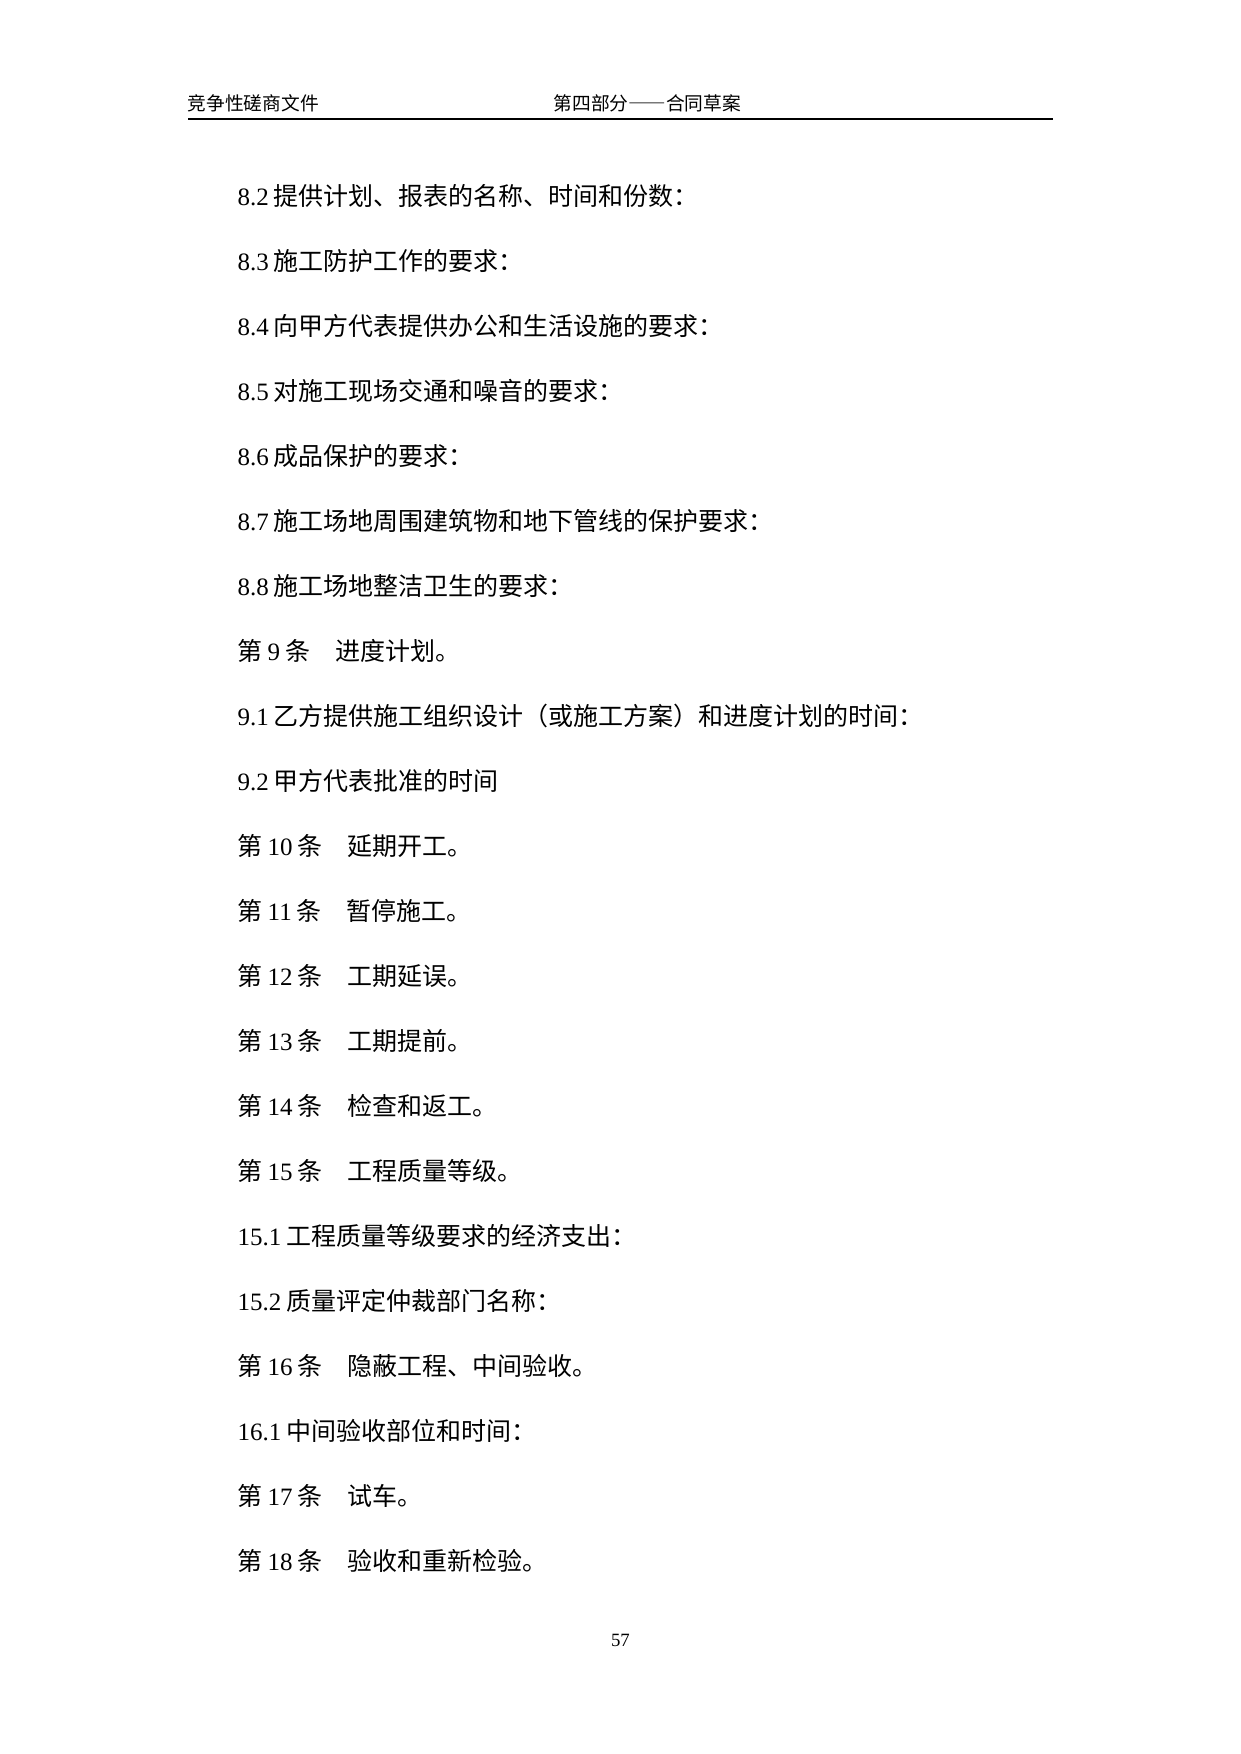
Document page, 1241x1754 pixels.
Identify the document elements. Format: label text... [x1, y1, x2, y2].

text 8.7施工场地周围建筑物和地下管线的保护要求： [187, 487, 1053, 552]
text 第14条 检查和返工。 [187, 1072, 1053, 1137]
text 第10条 延期开工。 [187, 812, 1053, 877]
text 第11条 暂停施工。 [187, 877, 1053, 942]
text 第16条 隐蔽工程、中间验收。 [187, 1332, 1053, 1397]
text 15.2质量评定仲裁部门名称： [187, 1267, 1053, 1332]
text 8.6成品保护的要求： [187, 422, 1053, 487]
text 第9条 进度计划。 [187, 617, 1053, 682]
text 8.8施工场地整洁卫生的要求： [187, 552, 1053, 617]
text 8.4向甲方代表提供办公和生活设施的要求： [187, 292, 1053, 357]
text 16.1中间验收部位和时间： [187, 1397, 1053, 1462]
text 第12条 工期延误。 [187, 942, 1053, 1007]
text 8.2提供计划、报表的名称、时间和份数： [187, 162, 1053, 227]
text 第15条 工程质量等级。 [187, 1137, 1053, 1202]
text 第18条 验收和重新检验。 [187, 1527, 1053, 1592]
text 9.2甲方代表批准的时间 [187, 747, 1053, 812]
text 第13条 工期提前。 [187, 1007, 1053, 1072]
text 8.3施工防护工作的要求： [187, 227, 1053, 292]
text 第17条 试车。 [187, 1462, 1053, 1527]
text 9.1乙方提供施工组织设计（或施工方案）和进度计划的时间： [187, 682, 1053, 747]
text 8.5对施工现场交通和噪音的要求： [187, 357, 1053, 422]
text 15.1工程质量等级要求的经济支出： [187, 1202, 1053, 1267]
